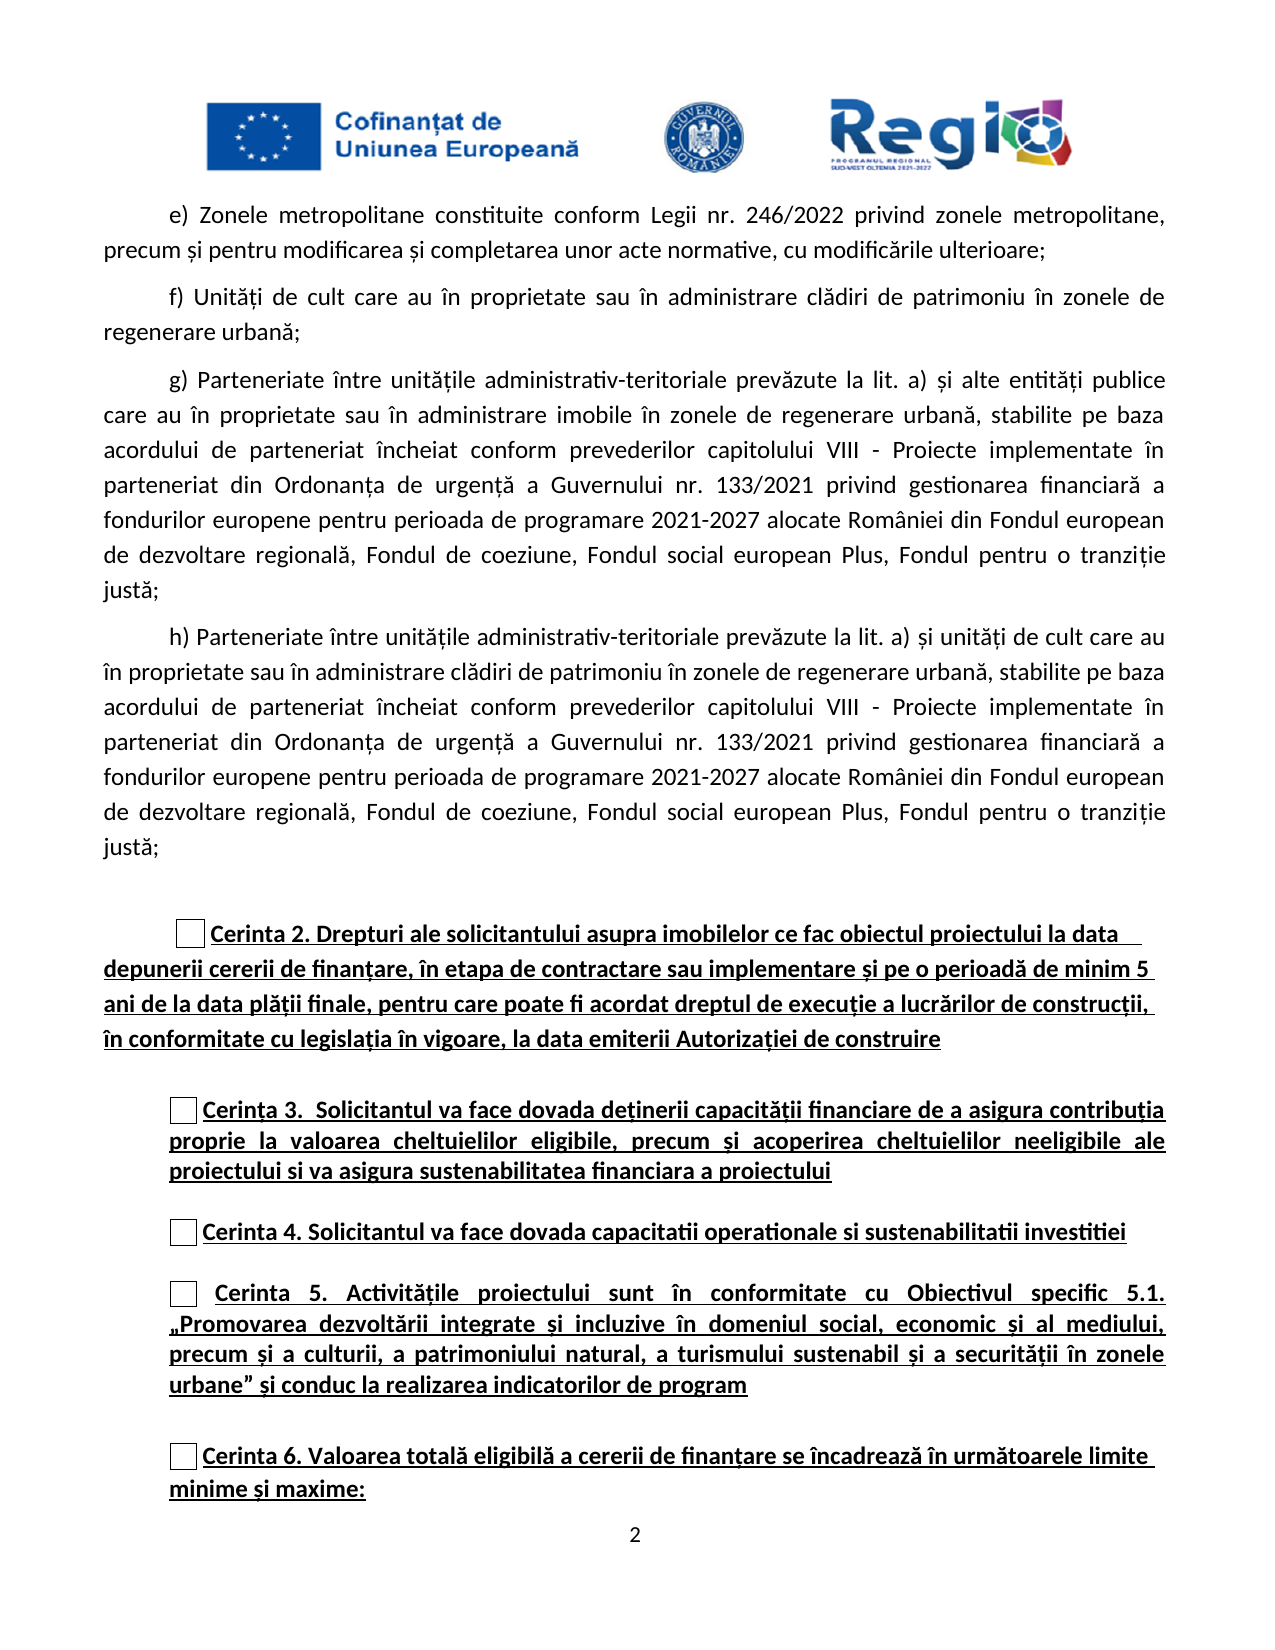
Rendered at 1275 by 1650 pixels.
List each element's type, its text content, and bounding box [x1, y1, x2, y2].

list Cerința 3. Solicitantul va face dovada deținerii capacității financiare de a asigura contribuția proprie la valoarea cheltuielilor eligibile, precum și acoperirea cheltuielilor neeligibile ale proiectului si va asigura sustenabilitatea financiara a proiectului [169, 1153, 1166, 1186]
text Cerinta 2. Drepturi ale solicitantului asupra imobilelor ce fac obiectul proiectului la data depunerii cererii de finanţare, în etapa de contractare sau implementare şi pe o perioadă de minim 5 ani de la data plății finale, pentru care poate fi acordat dreptul de execuţie a lucrărilor de construcţii, în conformitate cu legislaţia în vigoare, la data emiterii Autorizaţiei de construire [103, 918, 1166, 1053]
list Cerinta 4. Solicitantul va face dovada capacitatii operationale si sustenabilitatii investitiei [169, 1217, 1166, 1247]
text Cerinta 6. Valoarea totală eligibilă a cererii de finanțare se încadrează în următoarele limite minime și maxime: [169, 1440, 1166, 1504]
text h) Parteneriate între unităţile administrativ-teritoriale prevăzute la lit. a) şi unități de cult care au în proprietate sau în administrare clădiri de patrimoniu în zonele de regenerare urbană, stabilite pe baza acordului de parteneriat încheiat conform prevederilor capitolului VIII - Proiecte implementate în parteneriat din Ordonanţa de urgenţă a Guvernului nr. 133/2021 privind gestionarea financiară a fondurilor europene pentru perioada de programare 2021-2027 alocate României din Fondul european de dezvoltare regională, Fondul de coeziune, Fondul social european Plus, Fondul pentru o tranziţie justă; [103, 621, 1166, 862]
list Cerința 3. Solicitantul va face dovada deținerii capacității financiare de a asigura contribuția proprie la valoarea cheltuielilor eligibile, precum și acoperirea cheltuielilor neeligibile ale proiectului si va asigura sustenabilitatea financiara a proiectului [169, 1094, 1166, 1151]
list Cerinta 5. Activitățile proiectului sunt în conformitate cu Obiectivul specific 5.1. „Promovarea dezvoltării integrate și incluzive în domeniul social, economic și al mediului, precum și a culturii, a patrimoniului natural, a turismului sustenabil și a securității în zonele urbane” și conduc la realizarea indicatorilor de program [169, 1336, 1166, 1365]
text e) Zonele metropolitane constituite conform Legii nr. 246/2022 privind zonele metropolitane, precum şi pentru modificarea şi completarea unor acte normative, cu modificările ulterioare; [103, 199, 1166, 264]
list Cerinta 5. Activitățile proiectului sunt în conformitate cu Obiectivul specific 5.1. „Promovarea dezvoltării integrate și incluzive în domeniul social, economic și al mediului, precum și a culturii, a patrimoniului natural, a turismului sustenabil și a securității în zonele urbane” și conduc la realizarea indicatorilor de program [169, 1366, 1166, 1400]
text g) Parteneriate între unităţile administrativ-teritoriale prevăzute la lit. a) şi alte entităţi publice care au în proprietate sau în administrare imobile în zonele de regenerare urbană, stabilite pe baza acordului de parteneriat încheiat conform prevederilor capitolului VIII - Proiecte implementate în parteneriat din Ordonanţa de urgenţă a Guvernului nr. 133/2021 privind gestionarea financiară a fondurilor europene pentru perioada de programare 2021-2027 alocate României din Fondul european de dezvoltare regională, Fondul de coeziune, Fondul social european Plus, Fondul pentru o tranziţie justă; [103, 364, 1166, 604]
text f) Unități de cult care au în proprietate sau în administrare clădiri de patrimoniu în zonele de regenerare urbană; [103, 281, 1166, 347]
picture [170, 73, 1100, 199]
list Cerinta 5. Activitățile proiectului sunt în conformitate cu Obiectivul specific 5.1. „Promovarea dezvoltării integrate și incluzive în domeniul social, economic și al mediului, precum și a culturii, a patrimoniului natural, a turismului sustenabil și a securității în zonele urbane” și conduc la realizarea indicatorilor de program [169, 1278, 1166, 1334]
